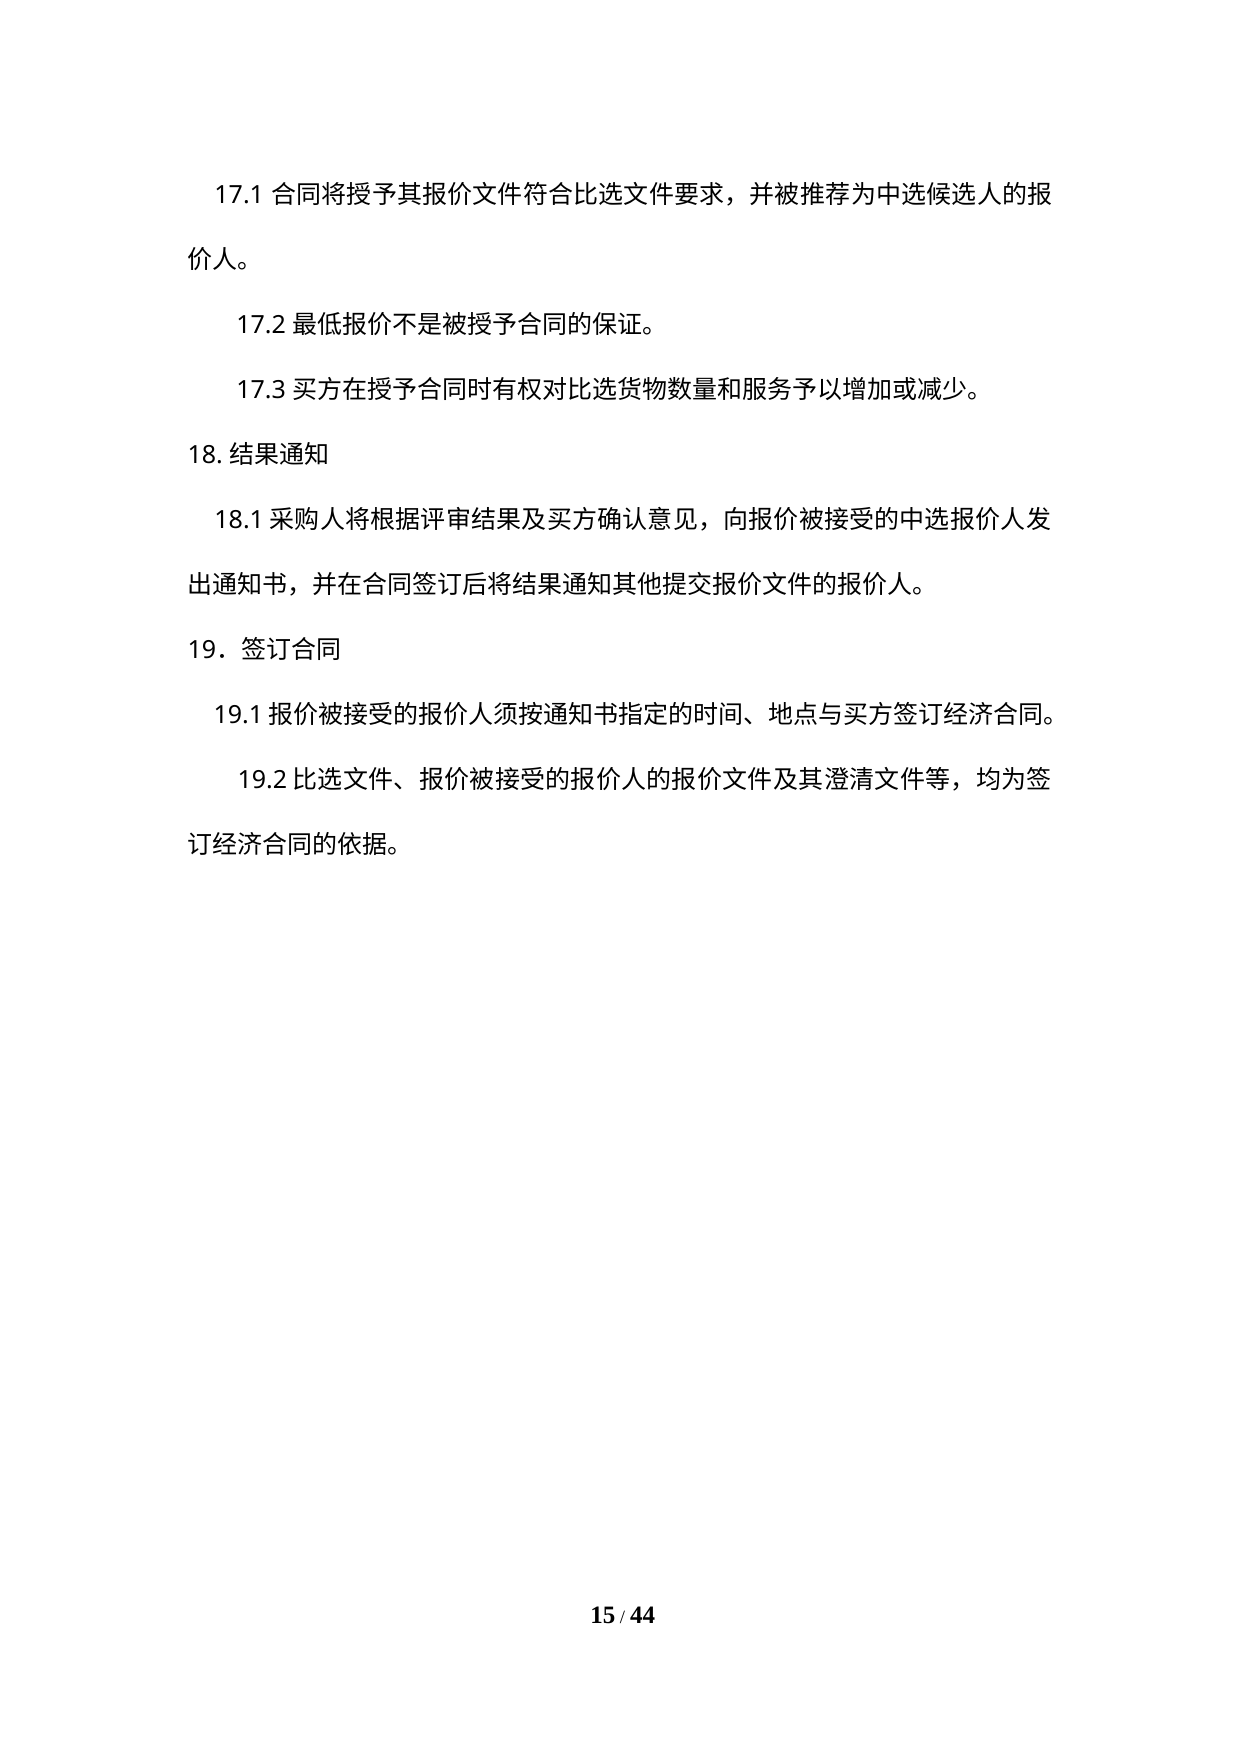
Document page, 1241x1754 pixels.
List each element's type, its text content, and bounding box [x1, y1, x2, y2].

text 17.3 买方在授予合同时有权对比选货物数量和服务予以增加或减少。 [187, 355, 1053, 420]
text 17.1 合同将授予其报价文件符合比选文件要求，并被推荐为中选候选人的报价人。 [187, 160, 1053, 290]
text 18. 结果通知 [187, 420, 1053, 485]
text 17.2 最低报价不是被授予合同的保证。 [187, 290, 1053, 355]
text 19.2比选文件、报价被接受的报价人的报价文件及其澄清文件等，均为签订经济合同的依据。 [187, 745, 1053, 875]
text 19．签订合同 [187, 615, 1053, 680]
text 18.1采购人将根据评审结果及买方确认意见，向报价被接受的中选报价人发出通知书，并在合同签订后将结果通知其他提交报价文件的报价人。 [187, 485, 1053, 615]
text 19.1报价被接受的报价人须按通知书指定的时间、地点与买方签订经济合同。 [187, 680, 1053, 745]
